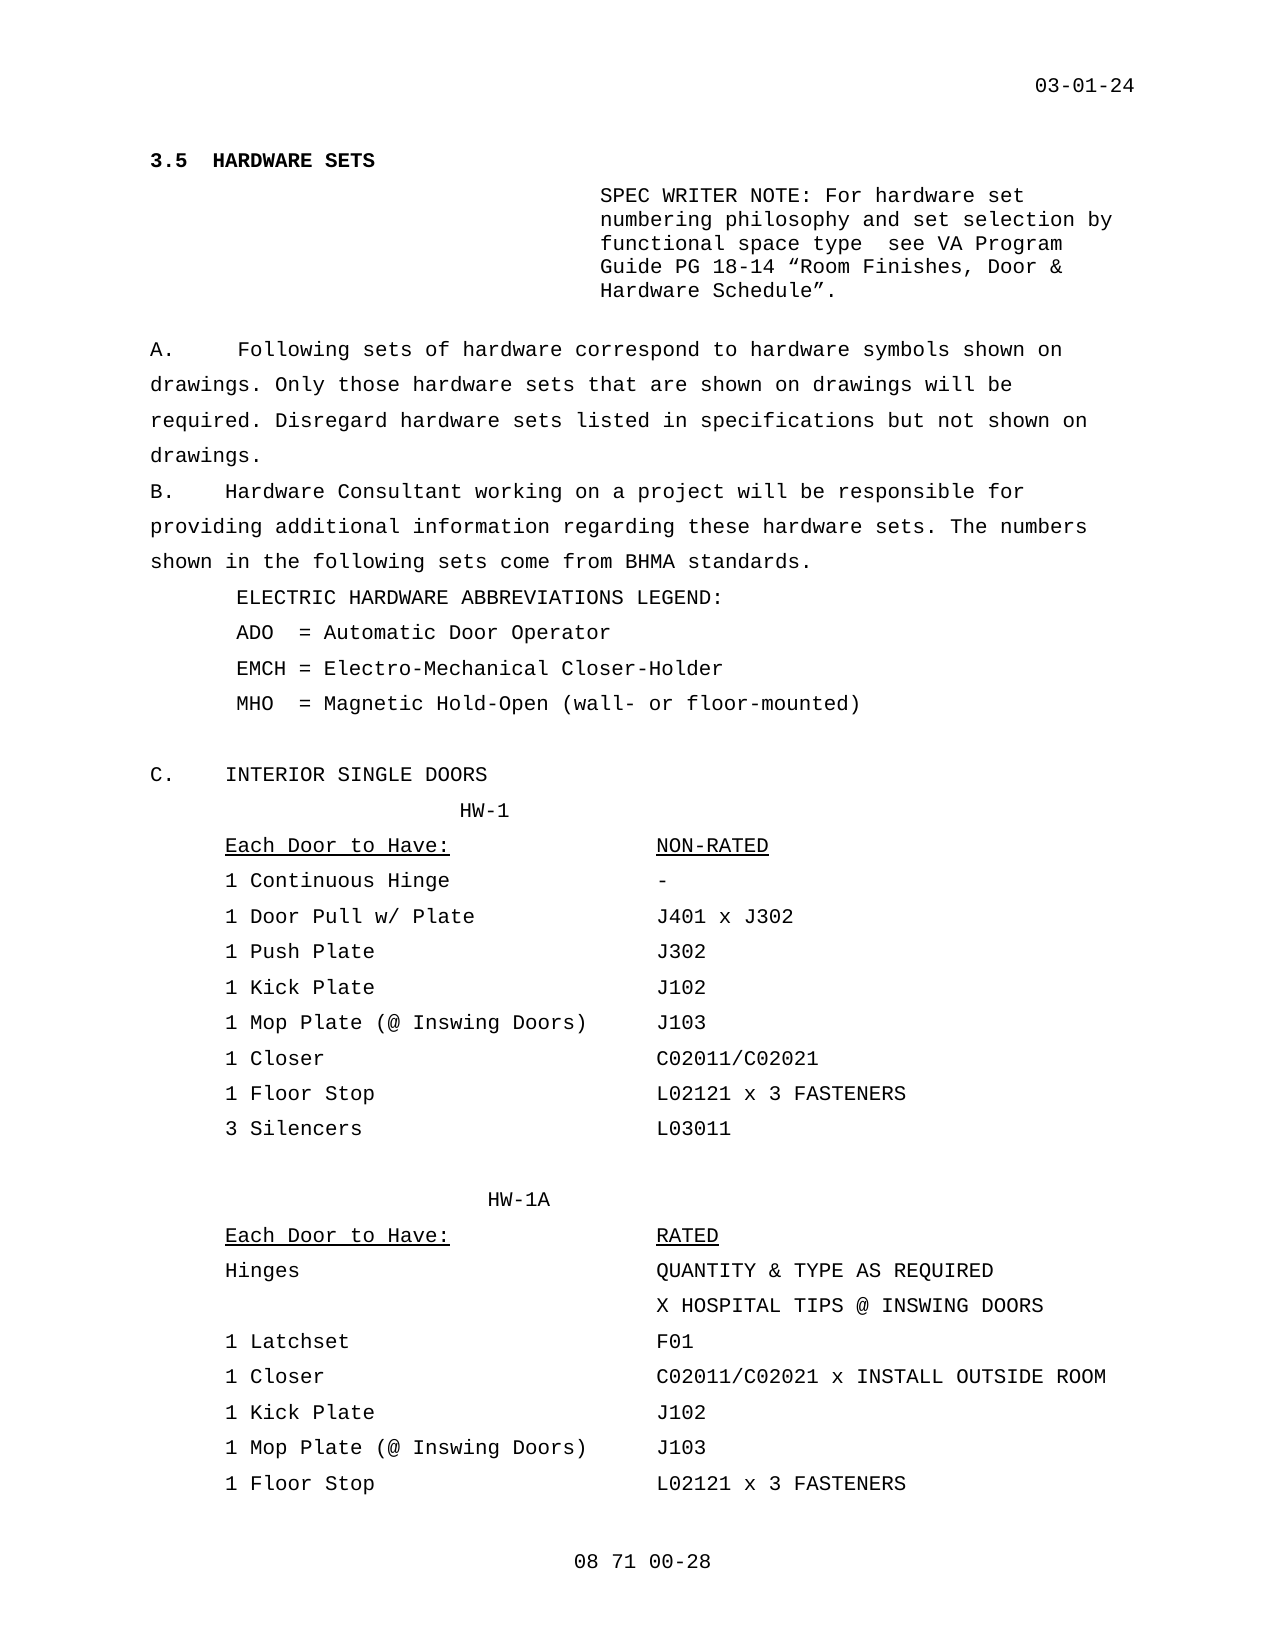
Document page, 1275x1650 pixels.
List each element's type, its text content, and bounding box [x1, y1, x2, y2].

list 1 Mop Plate (@ Inswing Doors) J103 [225, 1012, 1134, 1036]
text HW-1 [225, 800, 1134, 823]
text SPEC WRITER NOTE: For hardware set numbering philosophy and set selection by functional space type see VA Program Guide PG 18-14 “Room Finishes, Door & Hardware Schedule”. [600, 185, 1134, 304]
text Each Door to Have: RATED [225, 1225, 1134, 1248]
text 1 Closer C02011/C02021 x INSTALL OUTSIDE ROOM [225, 1366, 1134, 1390]
list 1 Closer C02011/C02021 [225, 1048, 1134, 1071]
list 1 Floor Stop L02121 x 3 FASTENERS [225, 1083, 1134, 1107]
list 1 Kick Plate J102 [225, 977, 1134, 1000]
text 1 Kick Plate J102 [225, 1402, 1134, 1425]
text X HOSPITAL TIPS @ INSWING DOORS [225, 1296, 1134, 1319]
list 1 Continuous Hinge - [225, 871, 1134, 894]
list Each Door to Have: NON-RATED [225, 835, 1134, 859]
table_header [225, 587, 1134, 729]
text INTERIOR SINGLE DOORS [150, 764, 1134, 788]
list 1 Door Pull w/ Plate J401 x J302 [225, 906, 1134, 929]
list 3 Silencers L03011 [225, 1118, 1134, 1142]
text 1 Floor Stop L02121 x 3 FASTENERS [225, 1473, 1134, 1496]
text 1 Mop Plate (@ Inswing Doors) J103 [225, 1437, 1134, 1461]
text Hardware Consultant working on a project will be responsible for providing additional information regarding these hardware sets. The numbers shown in the following sets come from BHMA standards. [150, 481, 1134, 575]
text HW-1A [225, 1189, 1134, 1213]
list 1 Push Plate J302 [225, 941, 1134, 965]
text Hinges QUANTITY & TYPE AS REQUIRED [225, 1260, 1134, 1284]
text 1 Latchset F01 [225, 1331, 1134, 1354]
text Following sets of hardware correspond to hardware symbols shown on drawings. Only those hardware sets that are shown on drawings will be required. Disregard hardware sets listed in specifications but not shown on drawings. [150, 339, 1134, 469]
text HARDWARE SETS [150, 150, 1134, 174]
